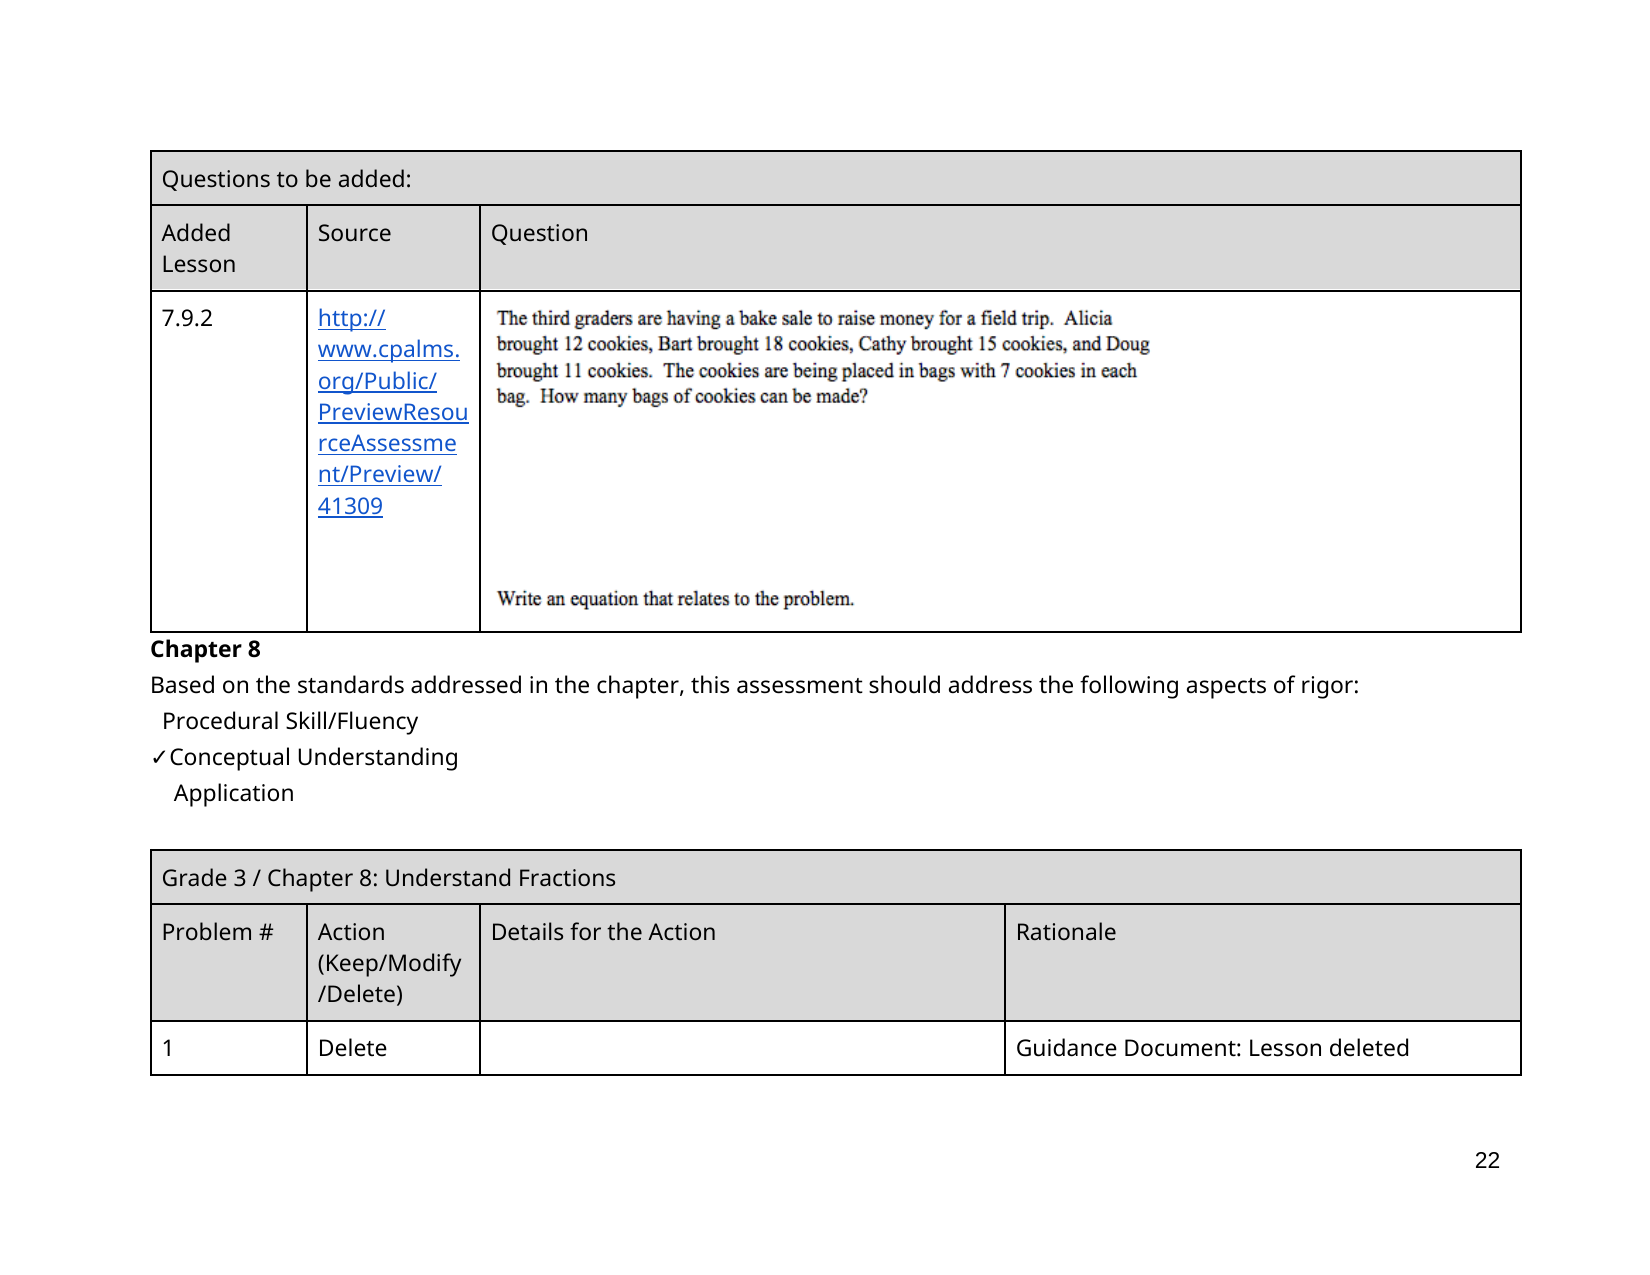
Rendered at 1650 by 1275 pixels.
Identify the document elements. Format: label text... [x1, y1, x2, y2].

text Chapter 8 [150, 633, 1500, 664]
table_cell 7.9.2 [152, 292, 306, 631]
table_cell Action (Keep/Modify/Delete) [308, 905, 479, 1020]
table_cell http://www.cpalms.org/Public/PreviewResourceAssessment/Preview/41309 [308, 292, 479, 631]
table_cell Details for the Action [481, 905, 1004, 1020]
table_cell Delete [308, 1022, 479, 1074]
text Procedural Skill/Fluency [150, 705, 1500, 736]
table_cell Added Lesson [152, 206, 306, 289]
table_cell Rationale [1006, 905, 1520, 1020]
table_header Questions to be added: [152, 152, 1520, 204]
table_cell Source [308, 206, 479, 289]
table_cell Guidance Document: Lesson deleted [1006, 1022, 1520, 1074]
text Based on the standards addressed in the chapter, this assessment should address the following aspects of rigor: [150, 669, 1500, 701]
table_cell 1 [152, 1022, 306, 1074]
table_cell [481, 1022, 1004, 1074]
table_cell [481, 292, 1520, 631]
picture [490, 302, 1164, 621]
table_cell Problem # [152, 905, 306, 1020]
text ✓Conceptual Understanding [150, 741, 1500, 772]
table_cell Question [481, 206, 1520, 289]
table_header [152, 851, 1520, 903]
text Application [150, 777, 1500, 808]
